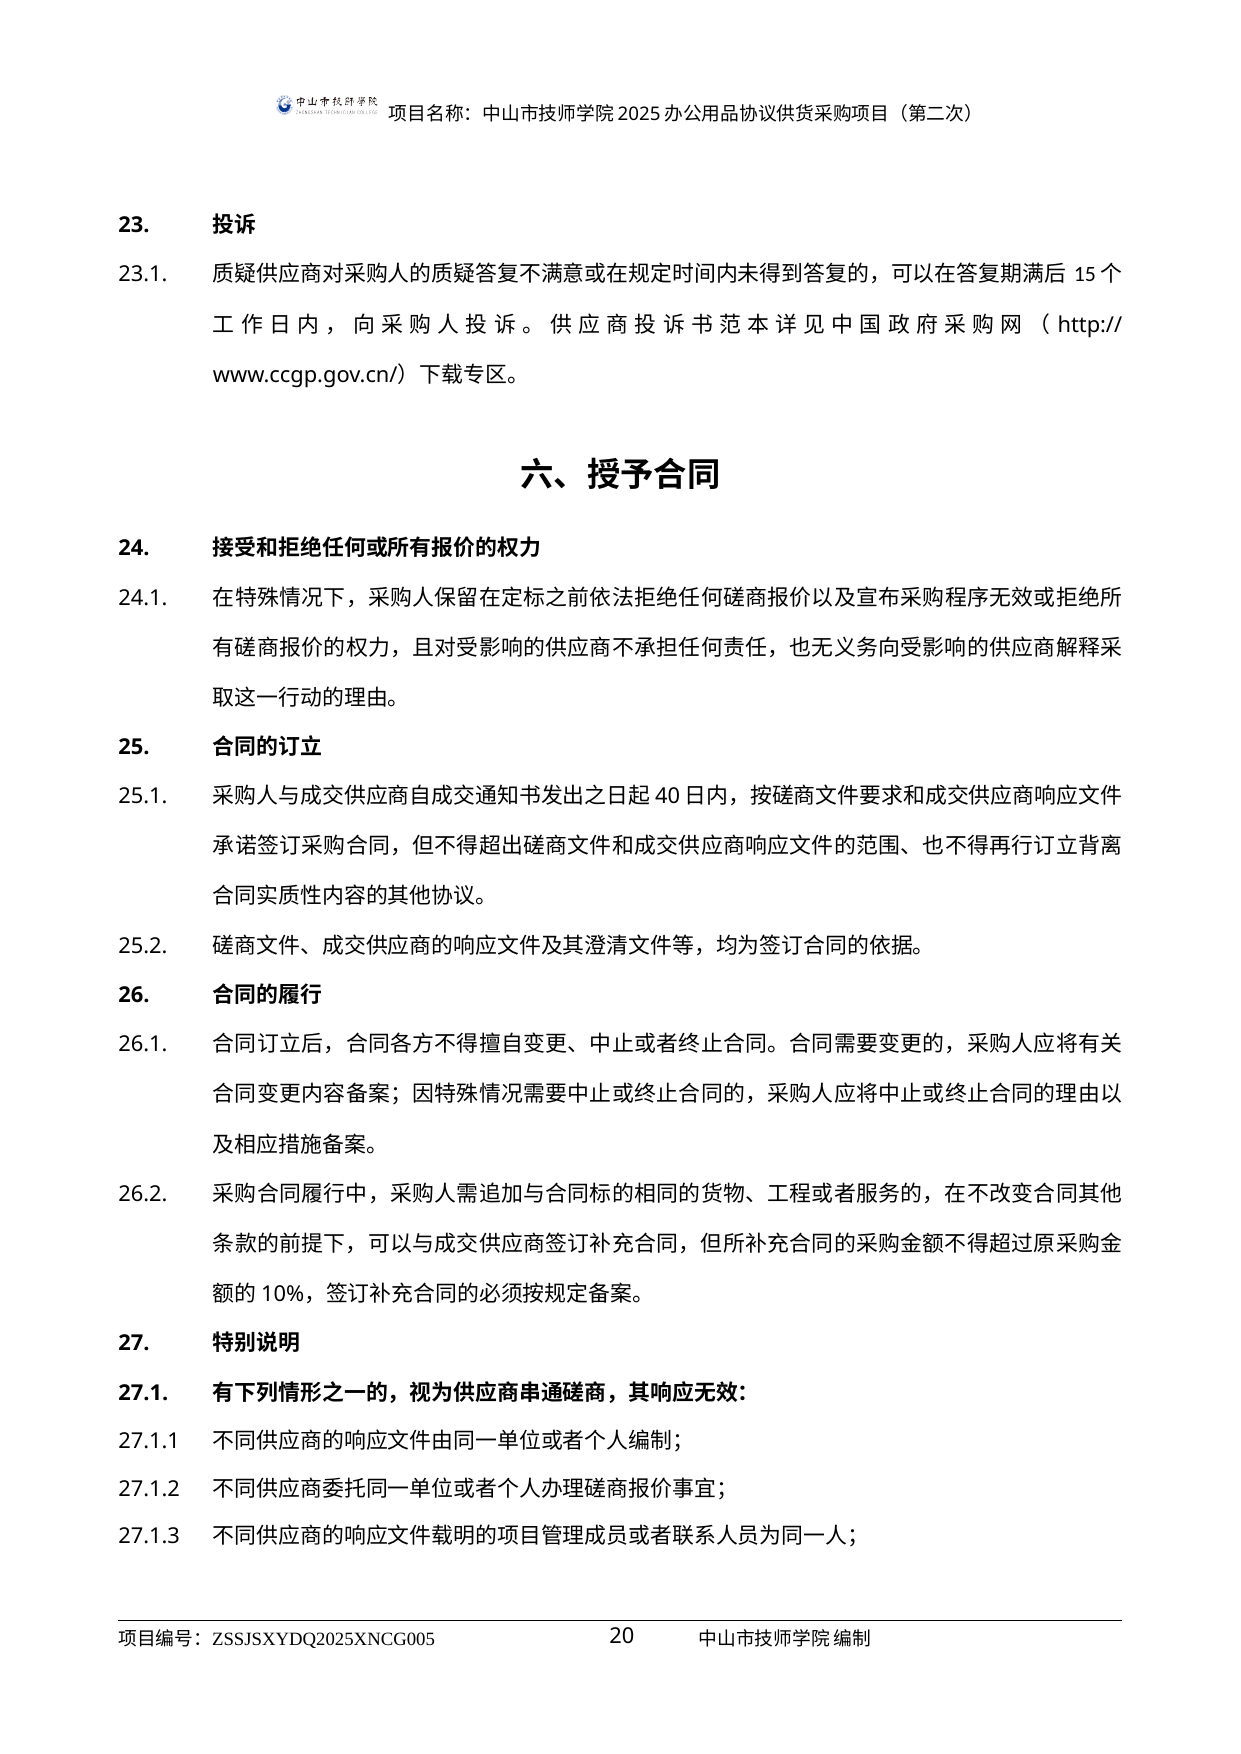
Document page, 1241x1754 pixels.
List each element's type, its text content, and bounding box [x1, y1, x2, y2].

picture [269, 88, 384, 120]
list 磋商文件、成交供应商的响应文件及其澄清文件等，均为签订合同的依据。 [118, 927, 1122, 960]
list 有下列情形之一的，视为供应商串通磋商，其响应无效： [118, 1374, 1122, 1407]
subtitle 合同的履行 [118, 976, 1122, 1010]
subtitle 投诉 [118, 206, 1122, 240]
list 采购合同履行中，采购人需追加与合同标的相同的货物、工程或者服务的，在不改变合同其他条款的前提下，可以与成交供应商签订补充合同，但所补充合同的采购金额不得超过原采购金额的10%，签订补充合同的必须按规定备案。 [118, 1175, 1122, 1309]
subtitle 合同的订立 [118, 728, 1122, 762]
list 不同供应商的响应文件载明的项目管理成员或者联系人员为同一人； [118, 1518, 1122, 1550]
subtitle 特别说明 [118, 1324, 1122, 1358]
list 不同供应商的响应文件由同一单位或者个人编制； [118, 1423, 1122, 1455]
list 质疑供应商对采购人的质疑答复不满意或在规定时间内未得到答复的，可以在答复期满后15个工作日内，向采购人投诉。供应商投诉书范本详见中国政府采购网（http://www.ccgp.gov.cn/）下载专区。 [118, 256, 1122, 389]
list 在特殊情况下，采购人保留在定标之前依法拒绝任何磋商报价以及宣布采购程序无效或拒绝所有磋商报价的权力，且对受影响的供应商不承担任何责任，也无义务向受影响的供应商解释采取这一行动的理由。 [118, 579, 1122, 712]
list 合同订立后，合同各方不得擅自变更、中止或者终止合同。合同需要变更的，采购人应将有关合同变更内容备案；因特殊情况需要中止或终止合同的，采购人应将中止或终止合同的理由以及相应措施备案。 [118, 1026, 1122, 1159]
subtitle 六、授予合同 [118, 438, 1122, 505]
subtitle 接受和拒绝任何或所有报价的权力 [118, 529, 1122, 563]
list 采购人与成交供应商自成交通知书发出之日起40日内，按磋商文件要求和成交供应商响应文件承诺签订采购合同，但不得超出磋商文件和成交供应商响应文件的范围、也不得再行订立背离合同实质性内容的其他协议。 [118, 777, 1122, 911]
list 不同供应商委托同一单位或者个人办理磋商报价事宜； [118, 1471, 1122, 1502]
